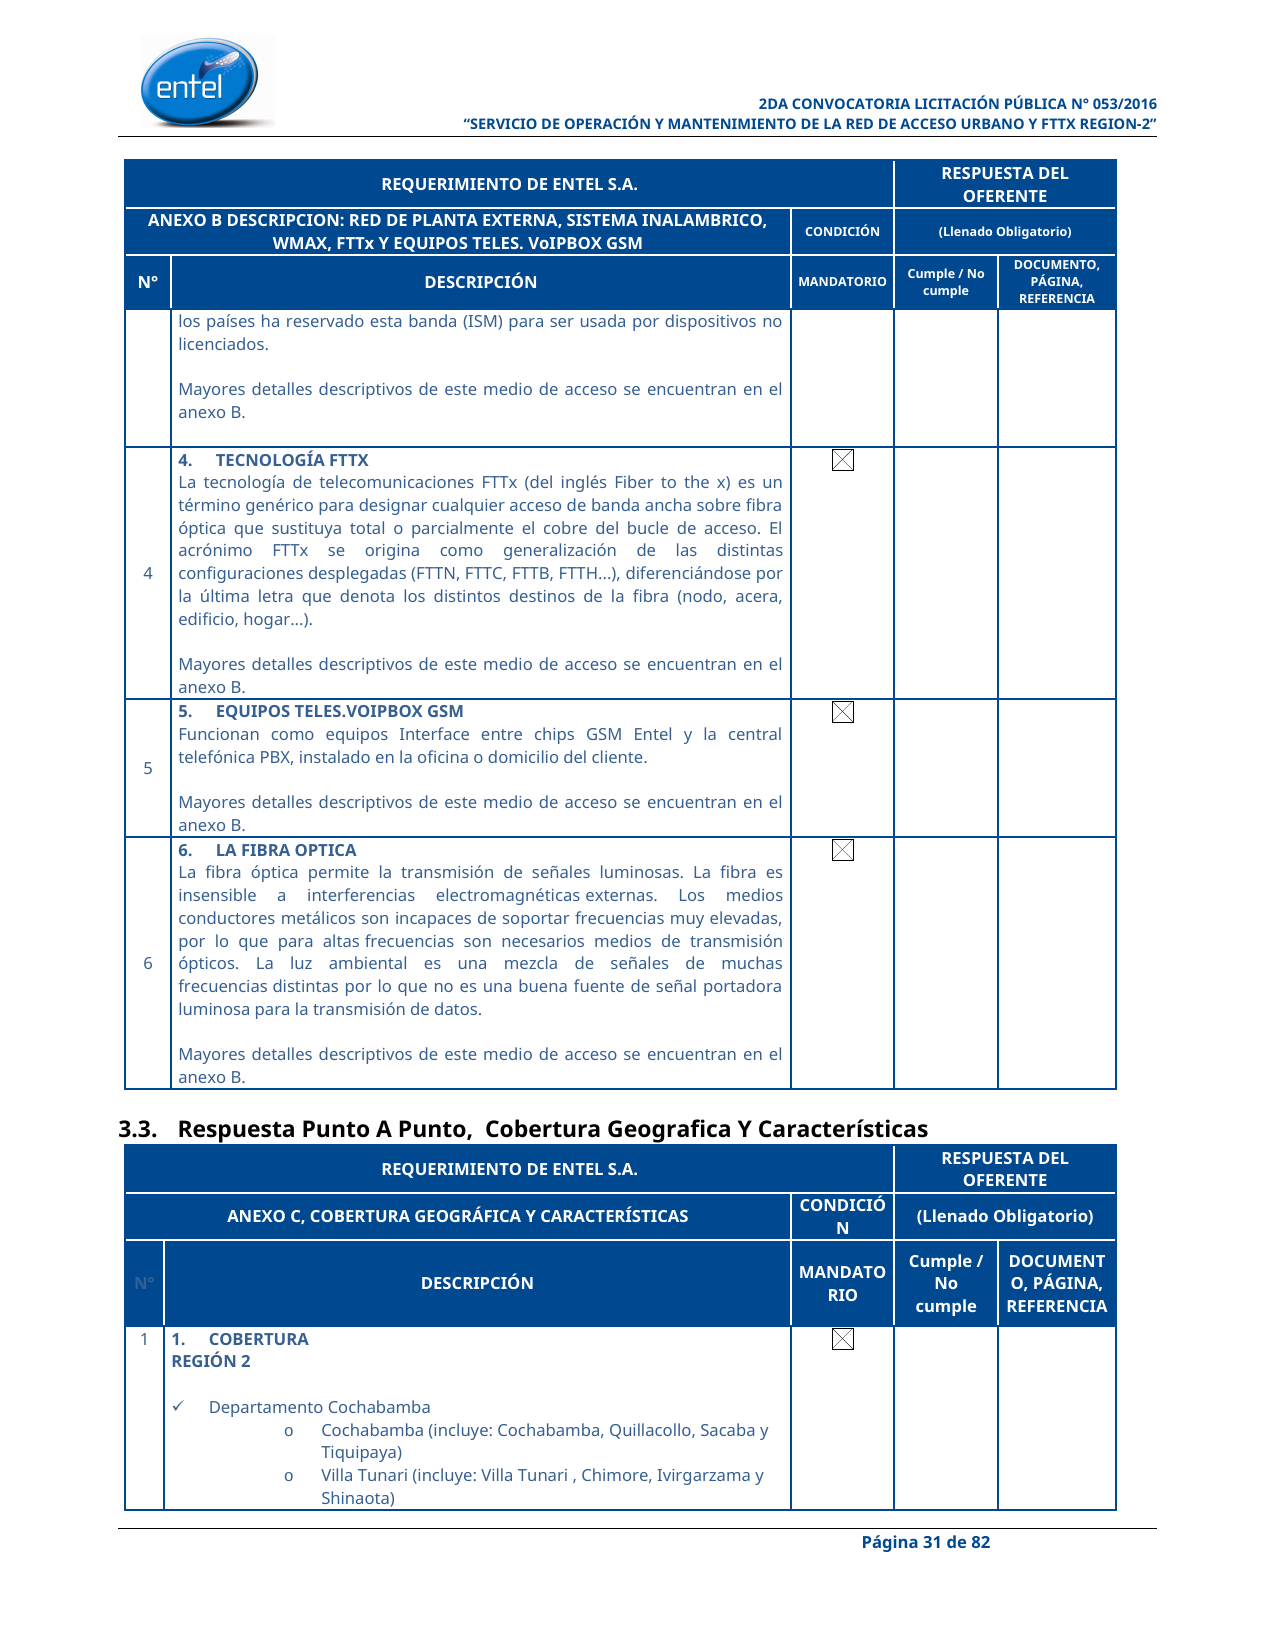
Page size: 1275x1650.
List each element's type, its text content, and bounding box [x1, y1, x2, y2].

table_cell N° [126, 256, 170, 308]
table_cell [999, 1327, 1115, 1509]
table_cell 6 [126, 838, 170, 1088]
table_cell ANEXO B DESCRIPCION: RED DE PLANTA EXTERNA, SISTEMA INALAMBRICO, WMAX, FTTx Y EQUIPOS TELES. VoIPBOX GSM [126, 209, 790, 254]
table_cell [792, 1327, 893, 1509]
table_cell [895, 448, 997, 698]
table_cell DOCUMENTO, PÁGINA, REFERENCIA [999, 256, 1115, 308]
table_cell 3 [126, 310, 170, 446]
table_cell MANDATORIO [792, 1241, 893, 1325]
table_cell DESCRIPCIÓN [172, 256, 790, 308]
table_cell [792, 700, 893, 836]
table_cell DOCUMENTO, PÁGINA, REFERENCIA [999, 1241, 1115, 1325]
table_cell Cumple / No cumple [895, 1241, 997, 1325]
table_cell DESCRIPCIÓN [165, 1241, 790, 1325]
picture [140, 36, 276, 128]
table_cell 5 [126, 700, 170, 836]
table_cell 1 [126, 1327, 163, 1509]
table_cell MANDATORIO [792, 256, 893, 308]
table_header REQUERIMIENTO DE ENTEL S.A. [126, 161, 893, 207]
table_cell [792, 448, 893, 698]
table_header RESPUESTA DEL OFERENTE [895, 161, 1115, 207]
list Respuesta Punto A Punto, Cobertura Geografica Y Características [118, 1113, 1157, 1144]
table_cell [999, 310, 1115, 446]
table_cell [895, 838, 997, 1088]
table_cell TECNOLOGÍA FTTX La tecnología de telecomunicaciones FTTx (del inglés Fiber to the x) es un término genérico para designar cualquier acceso de banda ancha sobre fibra óptica que sustituya total o parcialmente el cobre del bucle de acceso. El acrónimo FTTx se origina como generalización de las distintas configuraciones desplegadas (FTTN, FTTC, FTTB, FTTH...), diferenciándose por la última letra que denota los distintos destinos de la fibra (nodo, acera, edificio, hogar...). Mayores detalles descriptivos de este medio de acceso se encuentran en el anexo B. [172, 448, 790, 698]
table_cell LA FIBRA OPTICA La fibra óptica permite la transmisión de señales luminosas. La fibra es insensible a interferencias electromagnéticas externas. Los medios conductores metálicos son incapaces de soportar frecuencias muy elevadas, por lo que para altas frecuencias son necesarios medios de transmisión ópticos. La luz ambiental es una mezcla de señales de muchas frecuencias distintas por lo que no es una buena fuente de señal portadora luminosa para la transmisión de datos. Mayores detalles descriptivos de este medio de acceso se encuentran en el anexo B. [172, 838, 790, 1088]
table_cell [895, 310, 997, 446]
table_cell CONDICIÓN [792, 1194, 893, 1239]
table_cell [895, 1327, 997, 1509]
table_cell N° [126, 1241, 163, 1325]
table_cell [792, 310, 893, 446]
table_cell ANEXO C, COBERTURA GEOGRÁFICA Y CARACTERÍSTICAS [126, 1194, 790, 1239]
table_cell (Llenado Obligatorio) [895, 1194, 1115, 1239]
table_cell CONDICIÓN [792, 209, 893, 254]
table_cell [792, 838, 893, 1088]
table_cell [999, 448, 1115, 698]
table_cell [999, 700, 1115, 836]
table_cell EQUIPOS TELES.VoIPBOX GSM Funcionan como equipos Interface entre chips GSM Entel y la central telefónica PBX, instalado en la oficina o domicilio del cliente. Mayores detalles descriptivos de este medio de acceso se encuentran en el anexo B. [172, 700, 790, 836]
table_cell [999, 838, 1115, 1088]
table_cell (Llenado Obligatorio) [895, 209, 1115, 254]
table_cell Cumple / No cumple [895, 256, 997, 308]
table_header REQUERIMIENTO DE ENTEL S.A. [126, 1146, 893, 1192]
table_header RESPUESTA DEL OFERENTE [895, 1146, 1115, 1192]
table_cell 4 [126, 448, 170, 698]
table_cell [895, 700, 997, 836]
